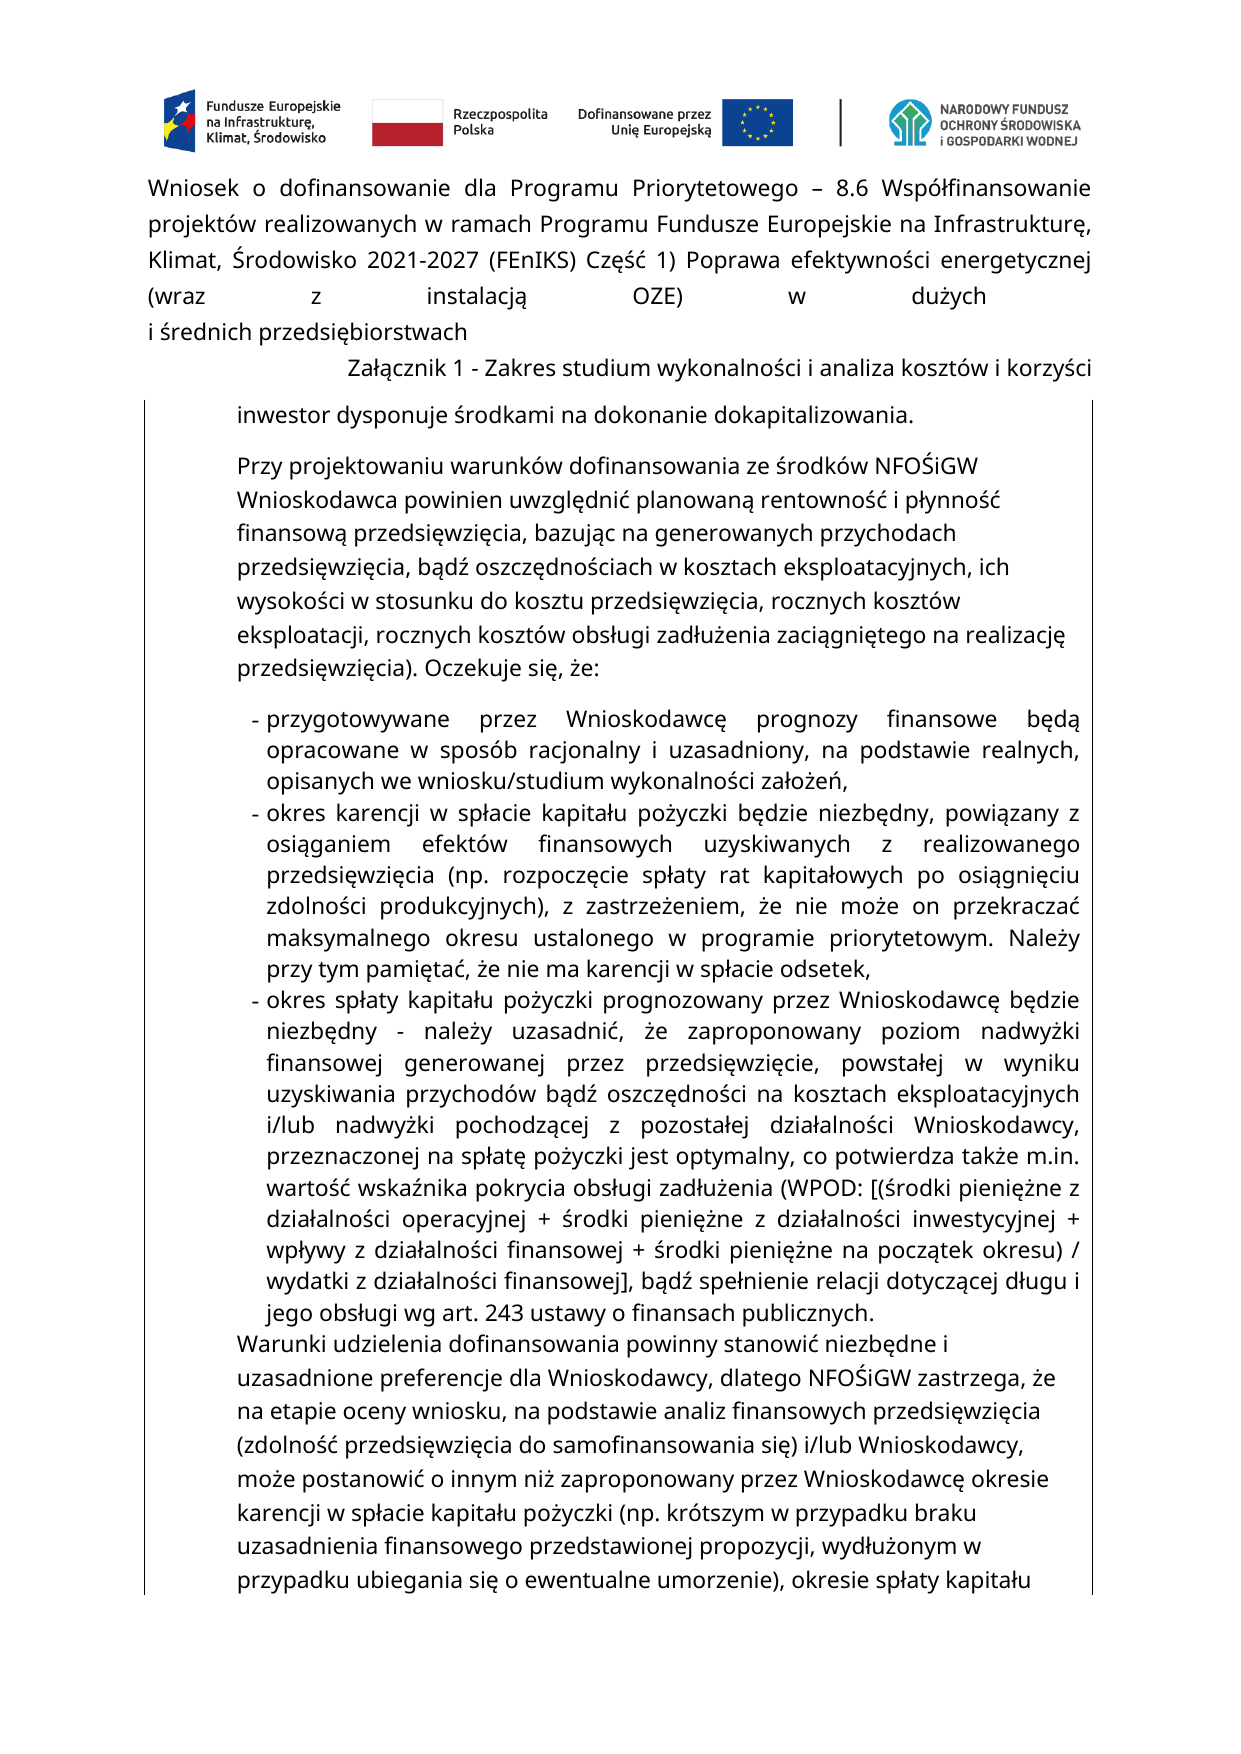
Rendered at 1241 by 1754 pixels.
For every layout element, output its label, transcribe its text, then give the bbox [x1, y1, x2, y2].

picture [147, 73, 1093, 168]
